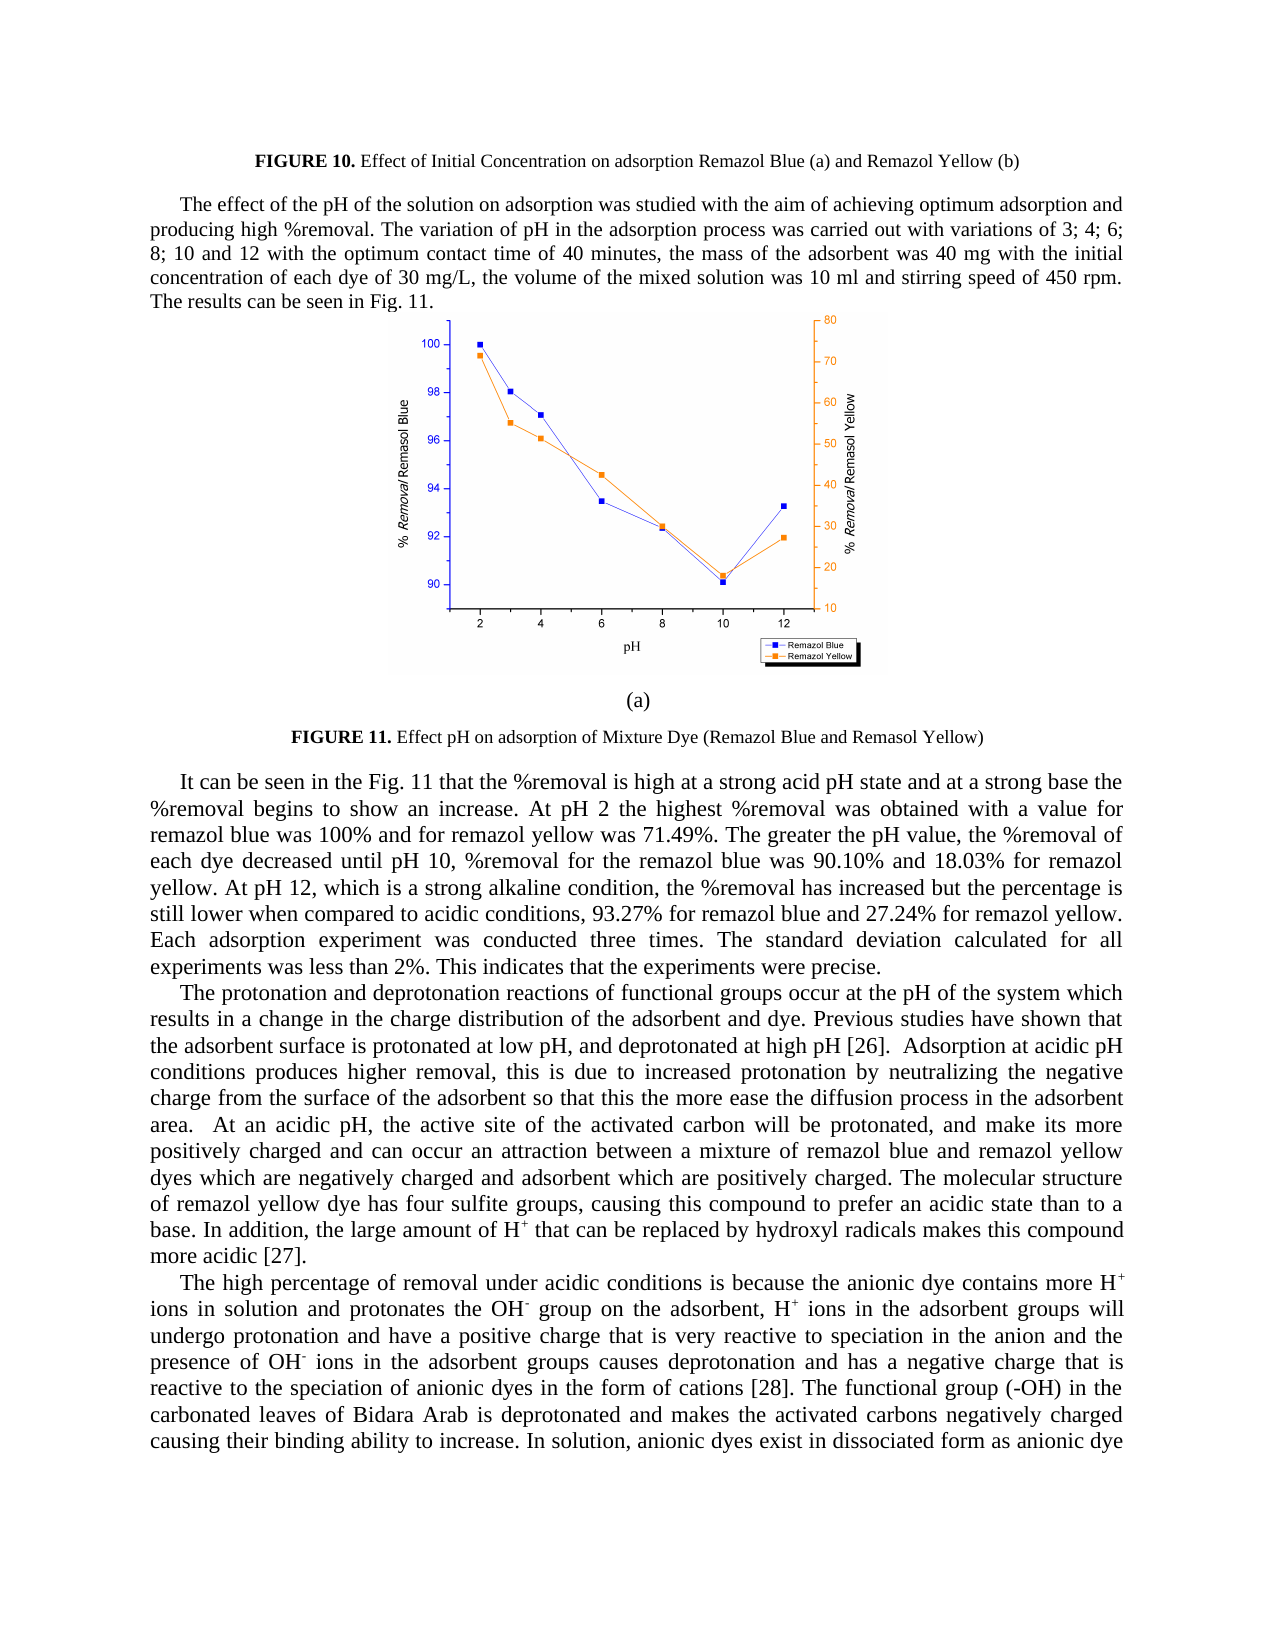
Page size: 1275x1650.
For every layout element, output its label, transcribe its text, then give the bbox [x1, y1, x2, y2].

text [150, 1269, 1125, 1453]
table_header [377, 313, 899, 687]
text FIGURE 11. Effect pH on adsorption of Mixture Dye (Remazol Blue and Remasol Yellow) [150, 726, 1125, 747]
picture [388, 312, 888, 675]
text The protonation and deprotonation reactions of functional groups occur at the pH of the system which results in a change in the charge distribution of the adsorbent and dye. Previous studies have shown that the adsorbent surface is protonated at low pH, and deprotonated at high pH [26]. Adsorption at acidic pH conditions produces higher removal, this is due to increased protonation by neutralizing the negative charge from the surface of the adsorbent so that this the more ease the diffusion process in the adsorbent area. At an acidic pH, the active site of the activated carbon will be protonated, and make its more positively charged and can occur an attraction between a mixture of remazol blue and remazol yellow dyes which are negatively charged and adsorbent which are positively charged. The molecular structure of remazol yellow dye has four sulfite groups, causing this compound to prefer an acidic state than to a base. In addition, the large amount of H+ that can be replaced by hydroxyl radicals makes this compound more acidic [27]. [150, 979, 1125, 1269]
table_cell (a) [377, 688, 899, 726]
text It can be seen in the Fig. 11 that the %removal is high at a strong acid pH state and at a strong base the %removal begins to show an increase. At pH 2 the highest %removal was obtained with a value for remazol blue was 100% and for remazol yellow was 71.49%. The greater the pH value, the %removal of each dye decreased until pH 10, %removal for the remazol blue was 90.10% and 18.03% for remazol yellow. At pH 12, which is a strong alkaline condition, the %removal has increased but the percentage is still lower when compared to acidic conditions, 93.27% for remazol blue and 27.24% for remazol yellow. Each adsorption experiment was conducted three times. The standard deviation calculated for all experiments was less than 2%. This indicates that the experiments were precise. [150, 768, 1125, 979]
text FIGURE 10. Effect of Initial Concentration on adsorption Remazol Blue (a) and Remazol Yellow (b) [150, 150, 1125, 172]
text The effect of the pH of the solution on adsorption was studied with the aim of achieving optimum adsorption and producing high %removal. The variation of pH in the adsorption process was carried out with variations of 3; 4; 6; 8; 10 and 12 with the optimum contact time of 40 minutes, the mass of the adsorbent was 40 mg with the initial concentration of each dye of 30 mg/L, the volume of the mixed solution was 10 ml and stirring speed of 450 rpm. The results can be seen in Fig. 11. [150, 192, 1125, 313]
